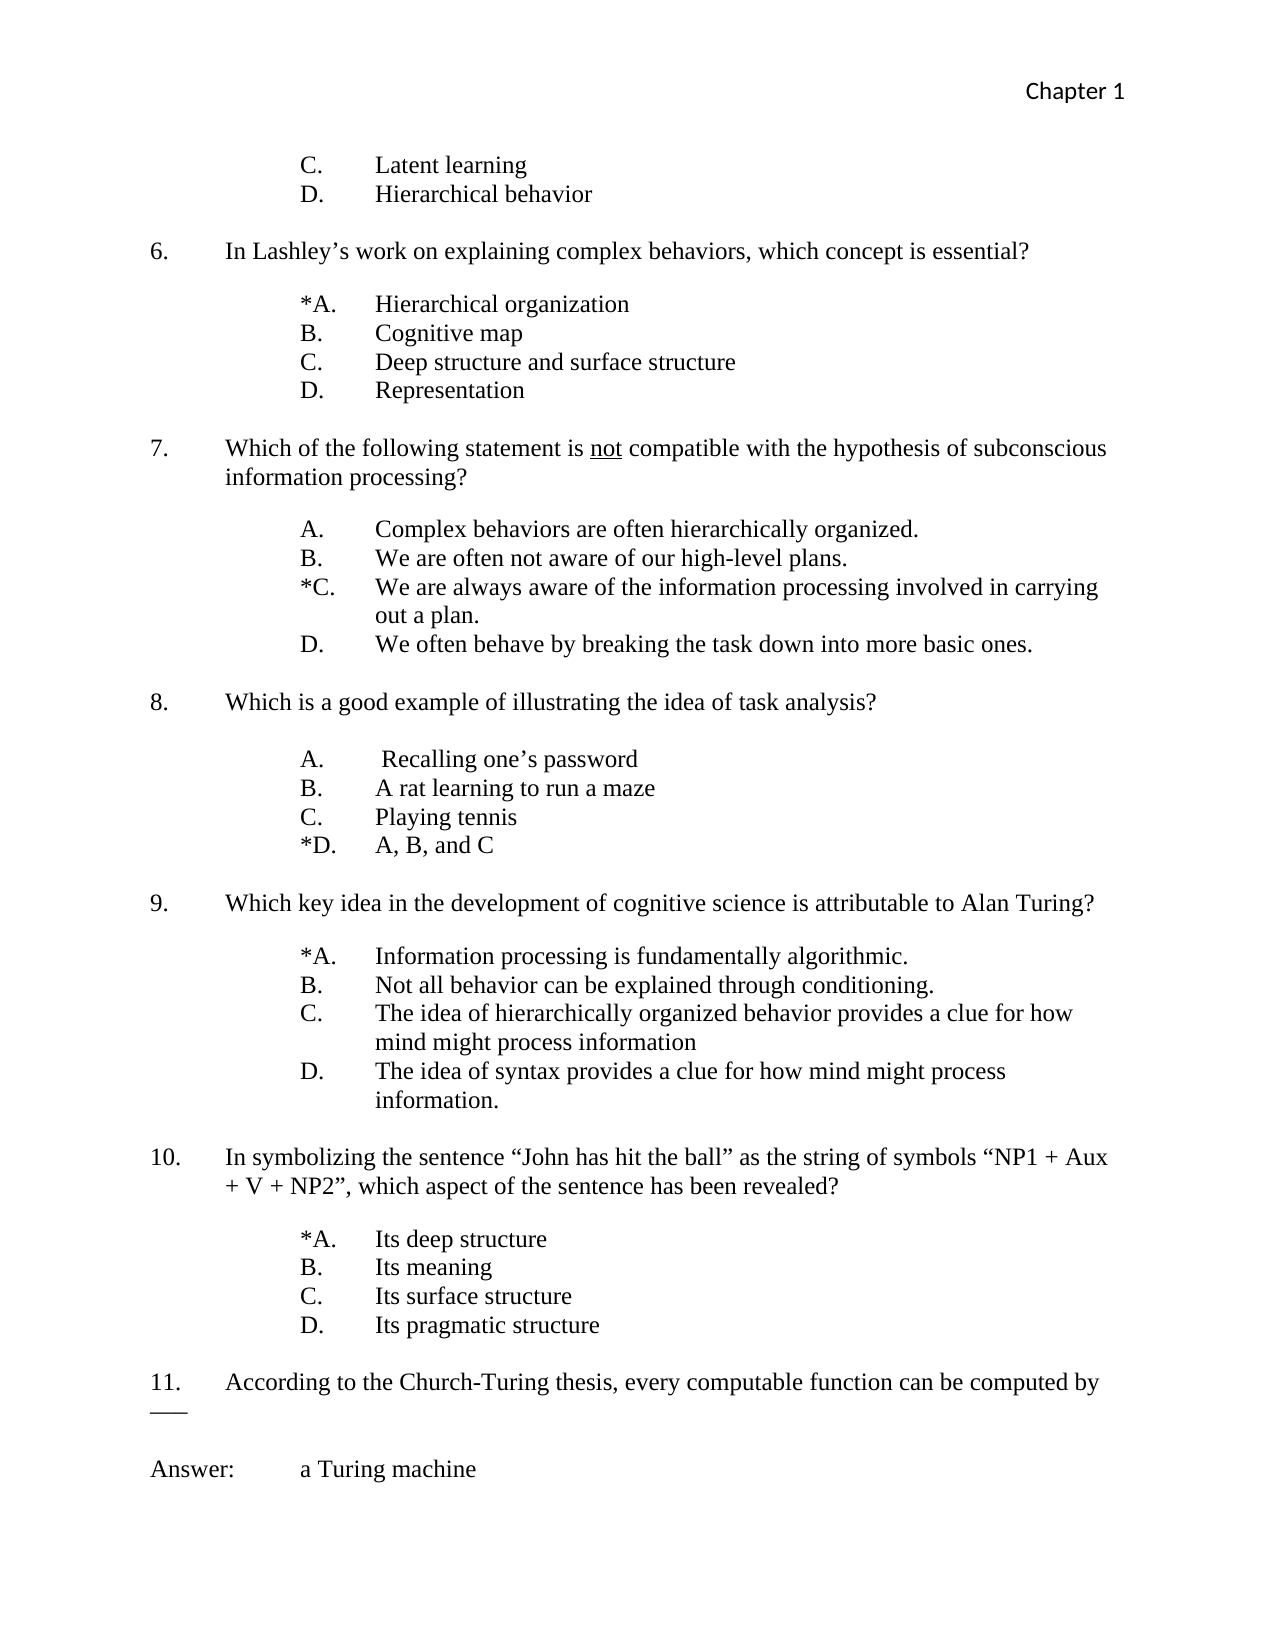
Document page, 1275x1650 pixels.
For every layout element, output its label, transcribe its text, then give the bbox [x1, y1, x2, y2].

text D. We often behave by breaking the task down into more basic ones. [150, 629, 1125, 658]
text B. Its meaning [150, 1252, 1125, 1281]
text C. Deep structure and surface structure [150, 347, 1125, 375]
text 11. According to the Church-Turing thesis, every computable function can be computed by ––– [150, 1367, 1125, 1425]
text B. A rat learning to run a maze [225, 773, 1125, 802]
text D. Hierarchical behavior [150, 179, 1125, 207]
text B. Cognitive map [150, 318, 1125, 347]
text *A. Hierarchical organization [225, 289, 1125, 318]
text D. The idea of syntax provides a clue for how mind might process information. [300, 1056, 1125, 1113]
text 6. In Lashley’s work on explaining complex behaviors, which concept is essential? [150, 236, 1125, 265]
text 8. Which is a good example of illustrating the idea of task analysis? [150, 687, 1125, 716]
text Answer: a Turing machine [150, 1454, 1125, 1482]
text 9. Which key idea in the development of cognitive science is attributable to Alan Turing? [150, 888, 1125, 917]
text C. Latent learning [150, 150, 1125, 179]
text 7. Which of the following statement is not compatible with the hypothesis of subconscious information processing? [150, 433, 1125, 490]
text *A. Its deep structure [225, 1224, 1125, 1252]
text C. Its surface structure [150, 1281, 1125, 1310]
text *A. Information processing is fundamentally algorithmic. [225, 941, 1125, 970]
text B. We are often not aware of our high-level plans. [150, 543, 1125, 572]
text C. Playing tennis [225, 802, 1125, 831]
text A. Recalling one’s password [225, 744, 1125, 773]
text C. The idea of hierarchically organized behavior provides a clue for how mind might process information [300, 998, 1125, 1056]
text D. Its pragmatic structure [150, 1310, 1125, 1339]
text *D. A, B, and C [150, 831, 1125, 859]
text D. Representation [150, 375, 1125, 404]
text A. Complex behaviors are often hierarchically organized. [225, 514, 1125, 543]
text 10. In symbolizing the sentence “John has hit the ball” as the string of symbols “NP1 + Aux + V + NP2”, which aspect of the sentence has been revealed? [150, 1142, 1125, 1200]
text B. Not all behavior can be explained through conditioning. [150, 970, 1125, 998]
text *C. We are always aware of the information processing involved in carrying out a plan. [75, 572, 1125, 629]
